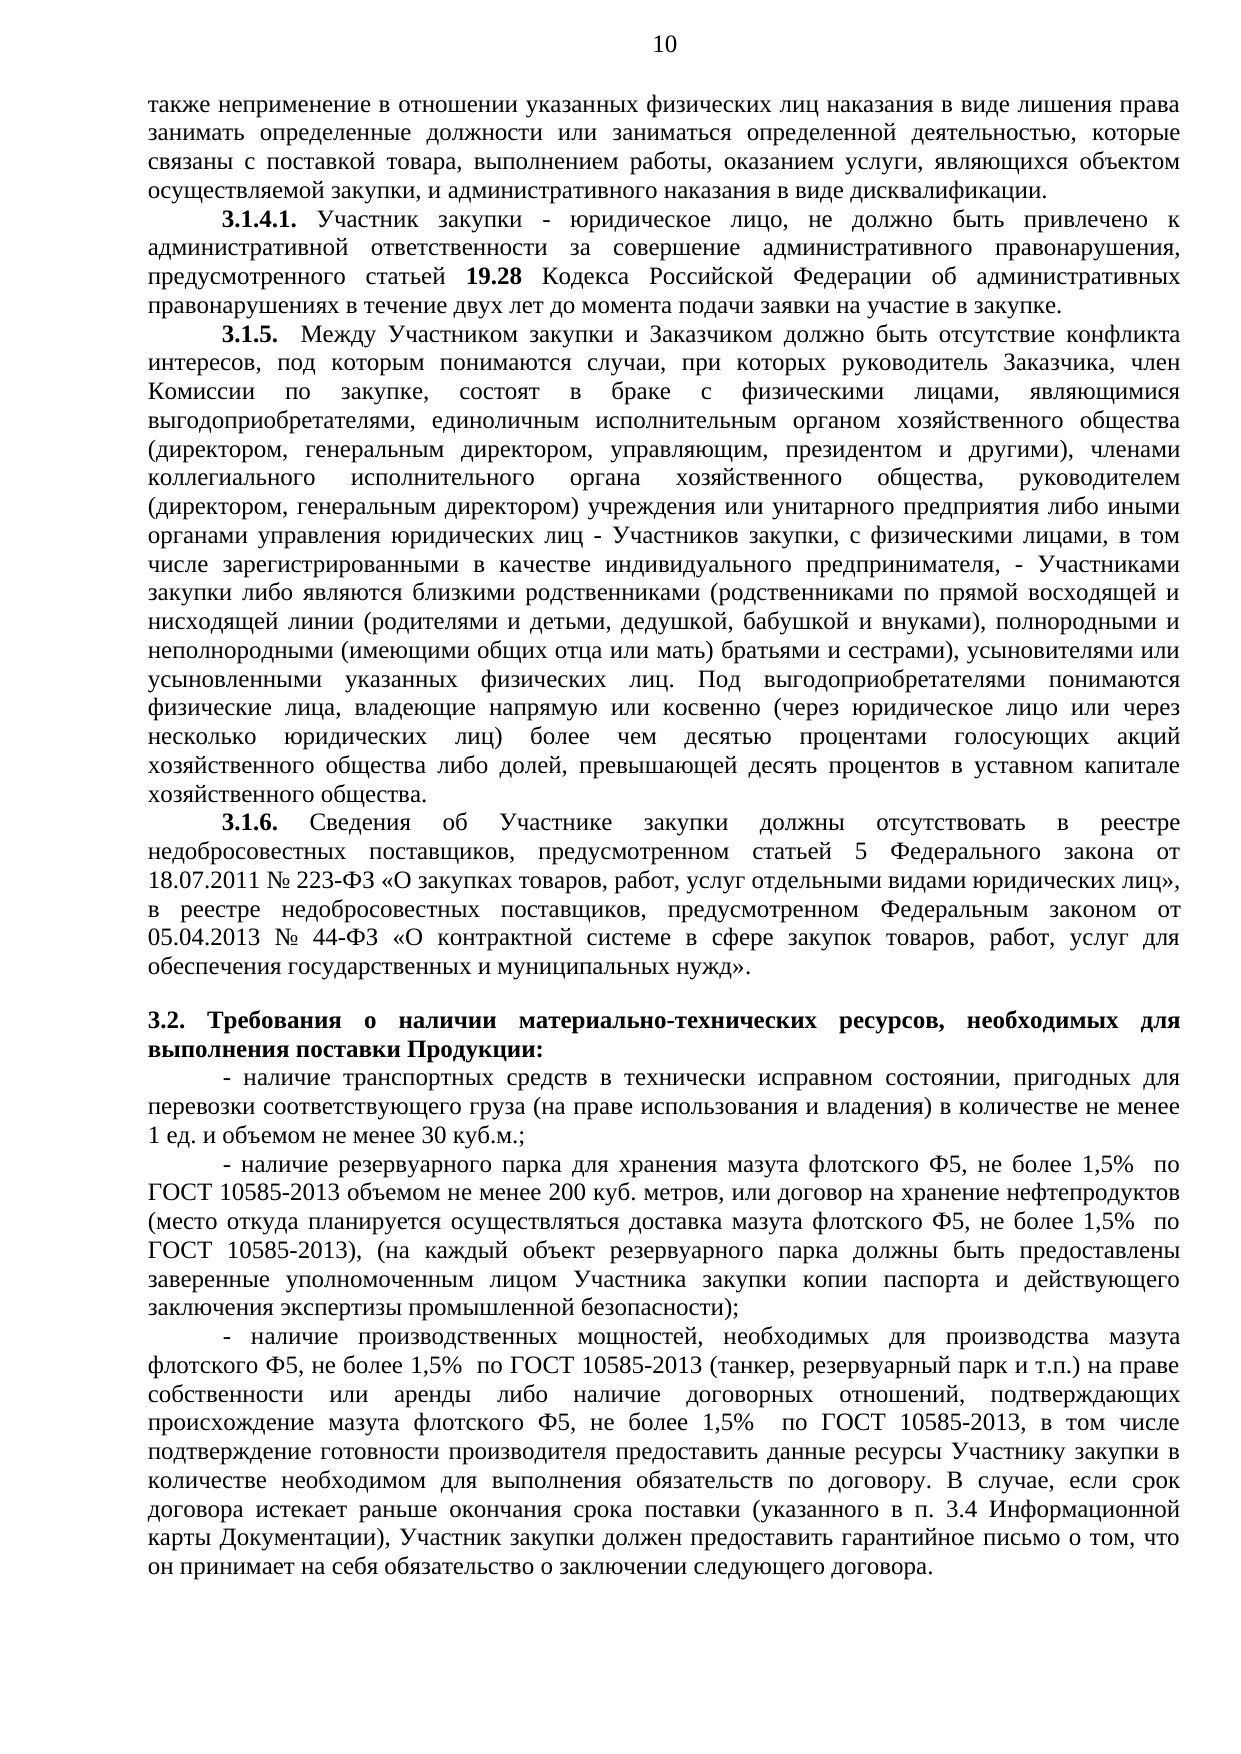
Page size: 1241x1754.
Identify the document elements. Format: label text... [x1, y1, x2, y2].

list - наличие транспортных средств в технически исправном состоянии, пригодных для перевозки соответствующего груза (на праве использования и владения) в количестве не менее 1 ед. и объемом не менее 30 куб.м.; [148, 1062, 1181, 1149]
list 3.1.5. Между Участником закупки и Заказчиком должно быть отсутствие конфликта интересов, под которым понимаются случаи, при которых руководитель Заказчика, член Комиссии по закупке, состоят в браке с физическими лицами, являющимися выгодоприобретателями, единоличным исполнительным органом хозяйственного общества (директором, генеральным директором, управляющим, президентом и другими), членами коллегиального исполнительного органа хозяйственного общества, руководителем (директором, генеральным директором) учреждения или унитарного предприятия либо иными органами управления юридических лиц - Участников закупки, с физическими лицами, в том числе зарегистрированными в качестве индивидуального предпринимателя, - Участниками закупки либо являются близкими родственниками (родственниками по прямой восходящей и нисходящей линии (родителями и детьми, дедушкой, бабушкой и внуками), полнородными и неполнородными (имеющими общих отца или мать) братьями и сестрами), усыновителями или усыновленными указанных физических лиц. Под выгодоприобретателями понимаются физические лица, владеющие напрямую или косвенно (через юридическое лицо или через несколько юридических лиц) более чем десятью процентами голосующих акций хозяйственного общества либо долей, превышающей десять процентов в уставном капитале хозяйственного общества. [148, 319, 1181, 807]
subtitle Требования о наличии материально-технических ресурсов, необходимых для выполнения поставки Продукции: [148, 1005, 1181, 1062]
text - наличие производственных мощностей, необходимых для производства мазута флотского Ф5, не более 1,5% по ГОСТ 10585-2013 (танкер, резервуарный парк и т.п.) на праве собственности или аренды либо наличие договорных отношений, подтверждающих происхождение мазута флотского Ф5, не более 1,5% по ГОСТ 10585-2013, в том числе подтверждение готовности производителя предоставить данные ресурсы Участнику закупки в количестве необходимом для выполнения обязательств по договору. В случае, если срок договора истекает раньше окончания срока поставки (указанного в п. 3.4 Информационной карты Документации), Участник закупки должен предоставить гарантийное письмо о том, что он принимает на себя обязательство о заключении следующего договора. [148, 1321, 1181, 1580]
text 3.1.6. Сведения об Участнике закупки должны отсутствовать в реестре недобросовестных поставщиков, предусмотренном статьей 5 Федерального закона от 18.07.2011 № 223-ФЗ «О закупках товаров, работ, услуг отдельными видами юридических лиц», в реестре недобросовестных поставщиков, предусмотренном Федеральным законом от 05.04.2013 № 44-ФЗ «О контрактной системе в сфере закупок товаров, работ, услуг для обеспечения государственных и муниципальных нужд». [148, 807, 1181, 980]
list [148, 89, 1181, 204]
list - наличие резервуарного парка для хранения мазута флотского Ф5, не более 1,5% по ГОСТ 10585-2013 объемом не менее 200 куб. метров, или договор на хранение нефтепродуктов (место откуда планируется осуществляться доставка мазута флотского Ф5, не более 1,5% по ГОСТ 10585-2013), (на каждый объект резервуарного парка должны быть предоставлены заверенные уполномоченным лицом Участника закупки копии паспорта и действующего заключения экспертизы промышленной безопасности); [148, 1149, 1181, 1321]
text 3.1.4.1. Участник закупки - юридическое лицо, не должно быть привлечено к административной ответственности за совершение административного правонарушения, предусмотренного статьей 19.28 Кодекса Российской Федерации об административных правонарушениях в течение двух лет до момента подачи заявки на участие в закупке. [148, 204, 1181, 319]
